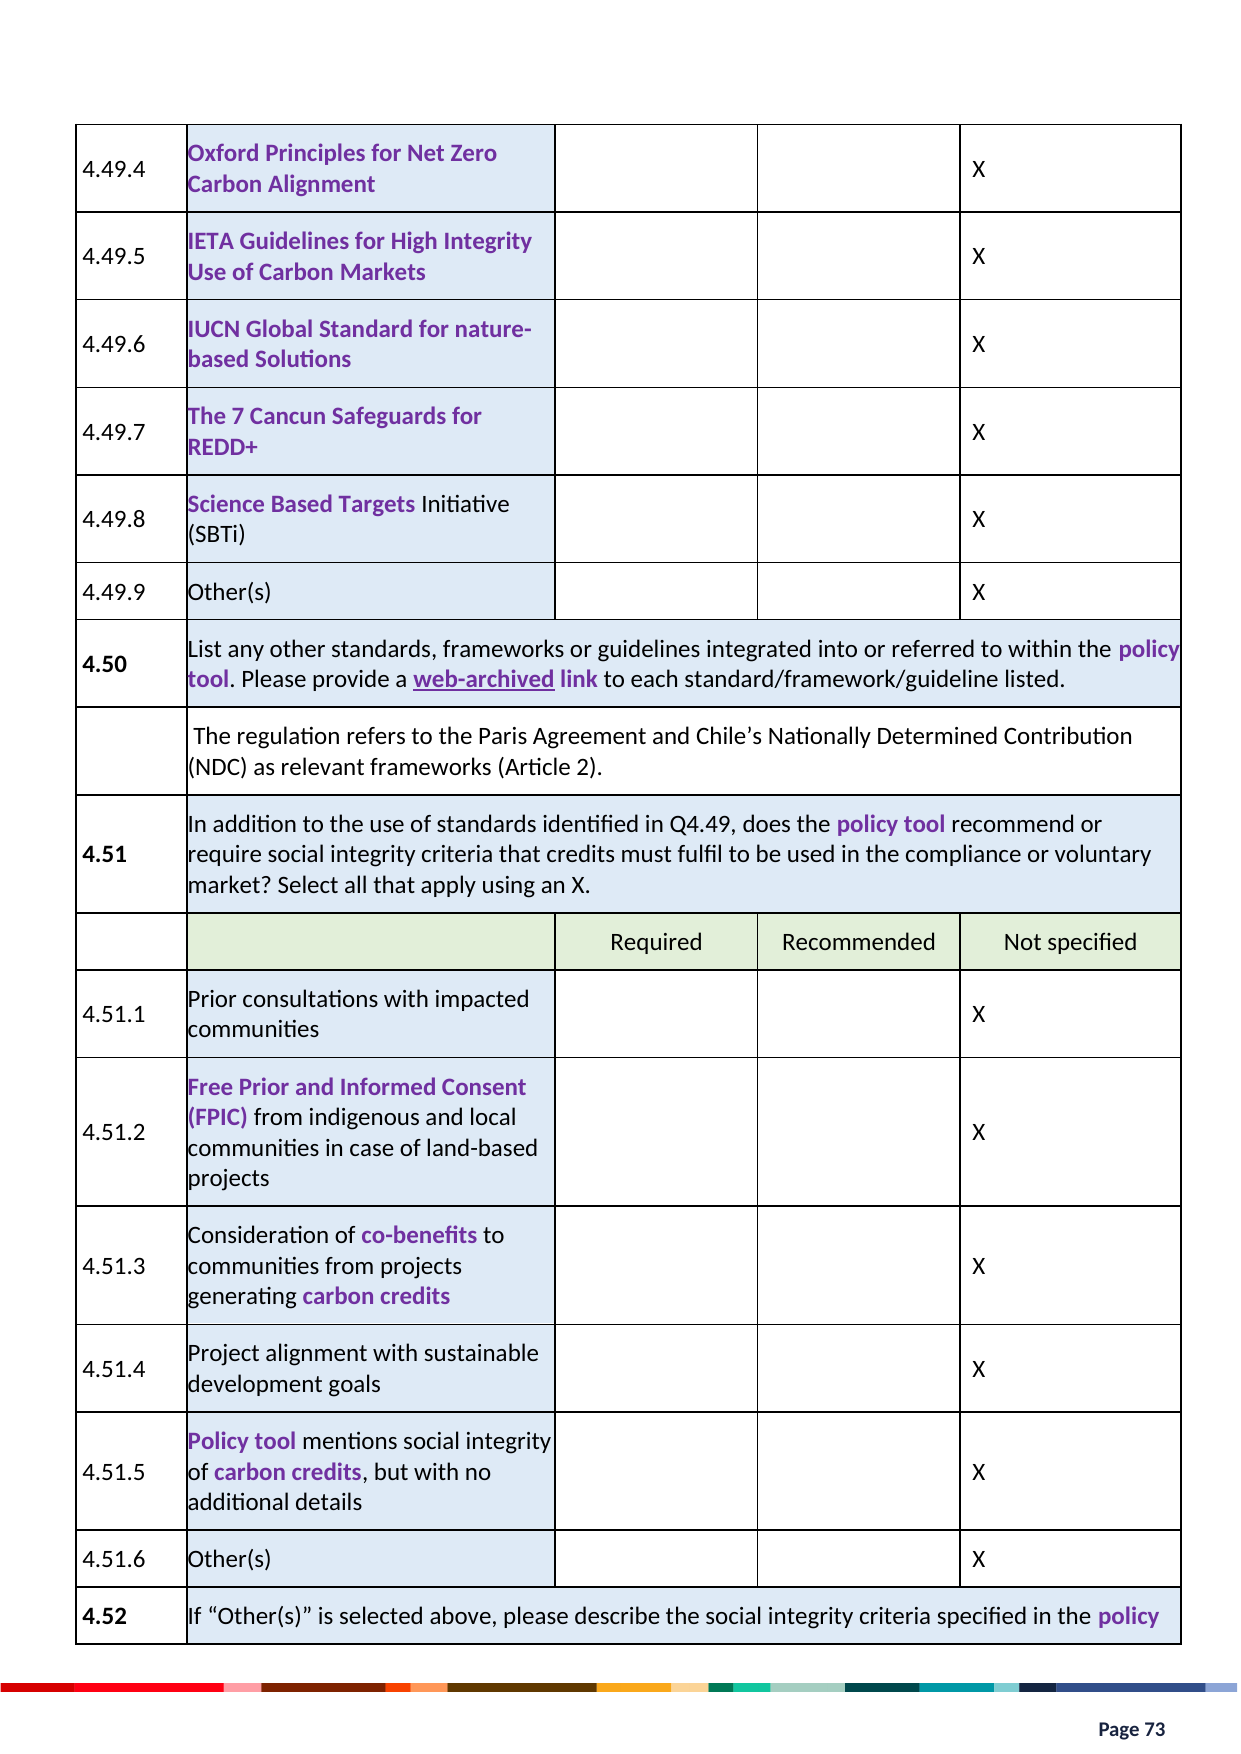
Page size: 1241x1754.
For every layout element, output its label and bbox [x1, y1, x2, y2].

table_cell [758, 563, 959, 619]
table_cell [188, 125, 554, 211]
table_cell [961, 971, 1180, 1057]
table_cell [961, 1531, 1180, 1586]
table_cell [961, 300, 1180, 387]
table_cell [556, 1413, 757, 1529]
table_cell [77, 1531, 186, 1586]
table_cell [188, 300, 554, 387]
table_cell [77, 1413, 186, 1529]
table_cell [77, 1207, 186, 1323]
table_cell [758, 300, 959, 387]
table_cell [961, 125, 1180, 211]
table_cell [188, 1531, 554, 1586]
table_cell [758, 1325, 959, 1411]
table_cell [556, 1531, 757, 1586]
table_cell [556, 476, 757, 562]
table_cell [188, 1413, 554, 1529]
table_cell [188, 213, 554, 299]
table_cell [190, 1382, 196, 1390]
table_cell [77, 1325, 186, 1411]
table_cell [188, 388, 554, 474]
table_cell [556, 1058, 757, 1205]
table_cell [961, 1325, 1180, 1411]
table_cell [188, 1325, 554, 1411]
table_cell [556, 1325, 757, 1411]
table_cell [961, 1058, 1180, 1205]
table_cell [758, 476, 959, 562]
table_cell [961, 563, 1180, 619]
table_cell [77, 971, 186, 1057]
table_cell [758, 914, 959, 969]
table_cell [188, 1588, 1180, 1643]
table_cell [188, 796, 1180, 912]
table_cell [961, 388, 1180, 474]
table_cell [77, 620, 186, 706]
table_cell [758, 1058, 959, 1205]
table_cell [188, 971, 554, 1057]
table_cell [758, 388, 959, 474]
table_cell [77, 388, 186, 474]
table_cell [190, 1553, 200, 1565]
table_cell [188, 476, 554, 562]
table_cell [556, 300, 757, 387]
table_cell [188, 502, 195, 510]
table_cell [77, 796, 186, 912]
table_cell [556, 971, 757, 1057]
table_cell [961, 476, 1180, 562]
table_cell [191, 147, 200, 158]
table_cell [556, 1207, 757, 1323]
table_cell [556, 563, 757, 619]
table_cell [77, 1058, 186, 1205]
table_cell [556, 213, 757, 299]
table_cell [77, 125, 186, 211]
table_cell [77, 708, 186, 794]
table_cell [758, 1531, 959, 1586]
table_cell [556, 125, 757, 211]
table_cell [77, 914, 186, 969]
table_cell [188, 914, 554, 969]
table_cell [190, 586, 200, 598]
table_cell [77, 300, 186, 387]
picture [0, 1683, 1236, 1692]
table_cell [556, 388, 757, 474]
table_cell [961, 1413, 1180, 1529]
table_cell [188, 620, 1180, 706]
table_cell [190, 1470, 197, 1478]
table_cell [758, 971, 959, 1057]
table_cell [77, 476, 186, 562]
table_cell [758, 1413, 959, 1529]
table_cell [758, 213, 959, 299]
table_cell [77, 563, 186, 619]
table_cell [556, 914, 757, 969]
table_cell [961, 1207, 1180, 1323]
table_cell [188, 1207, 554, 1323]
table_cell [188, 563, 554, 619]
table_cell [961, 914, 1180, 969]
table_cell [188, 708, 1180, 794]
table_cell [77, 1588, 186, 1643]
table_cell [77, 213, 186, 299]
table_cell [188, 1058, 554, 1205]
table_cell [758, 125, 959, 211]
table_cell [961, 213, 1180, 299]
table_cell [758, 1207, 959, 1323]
